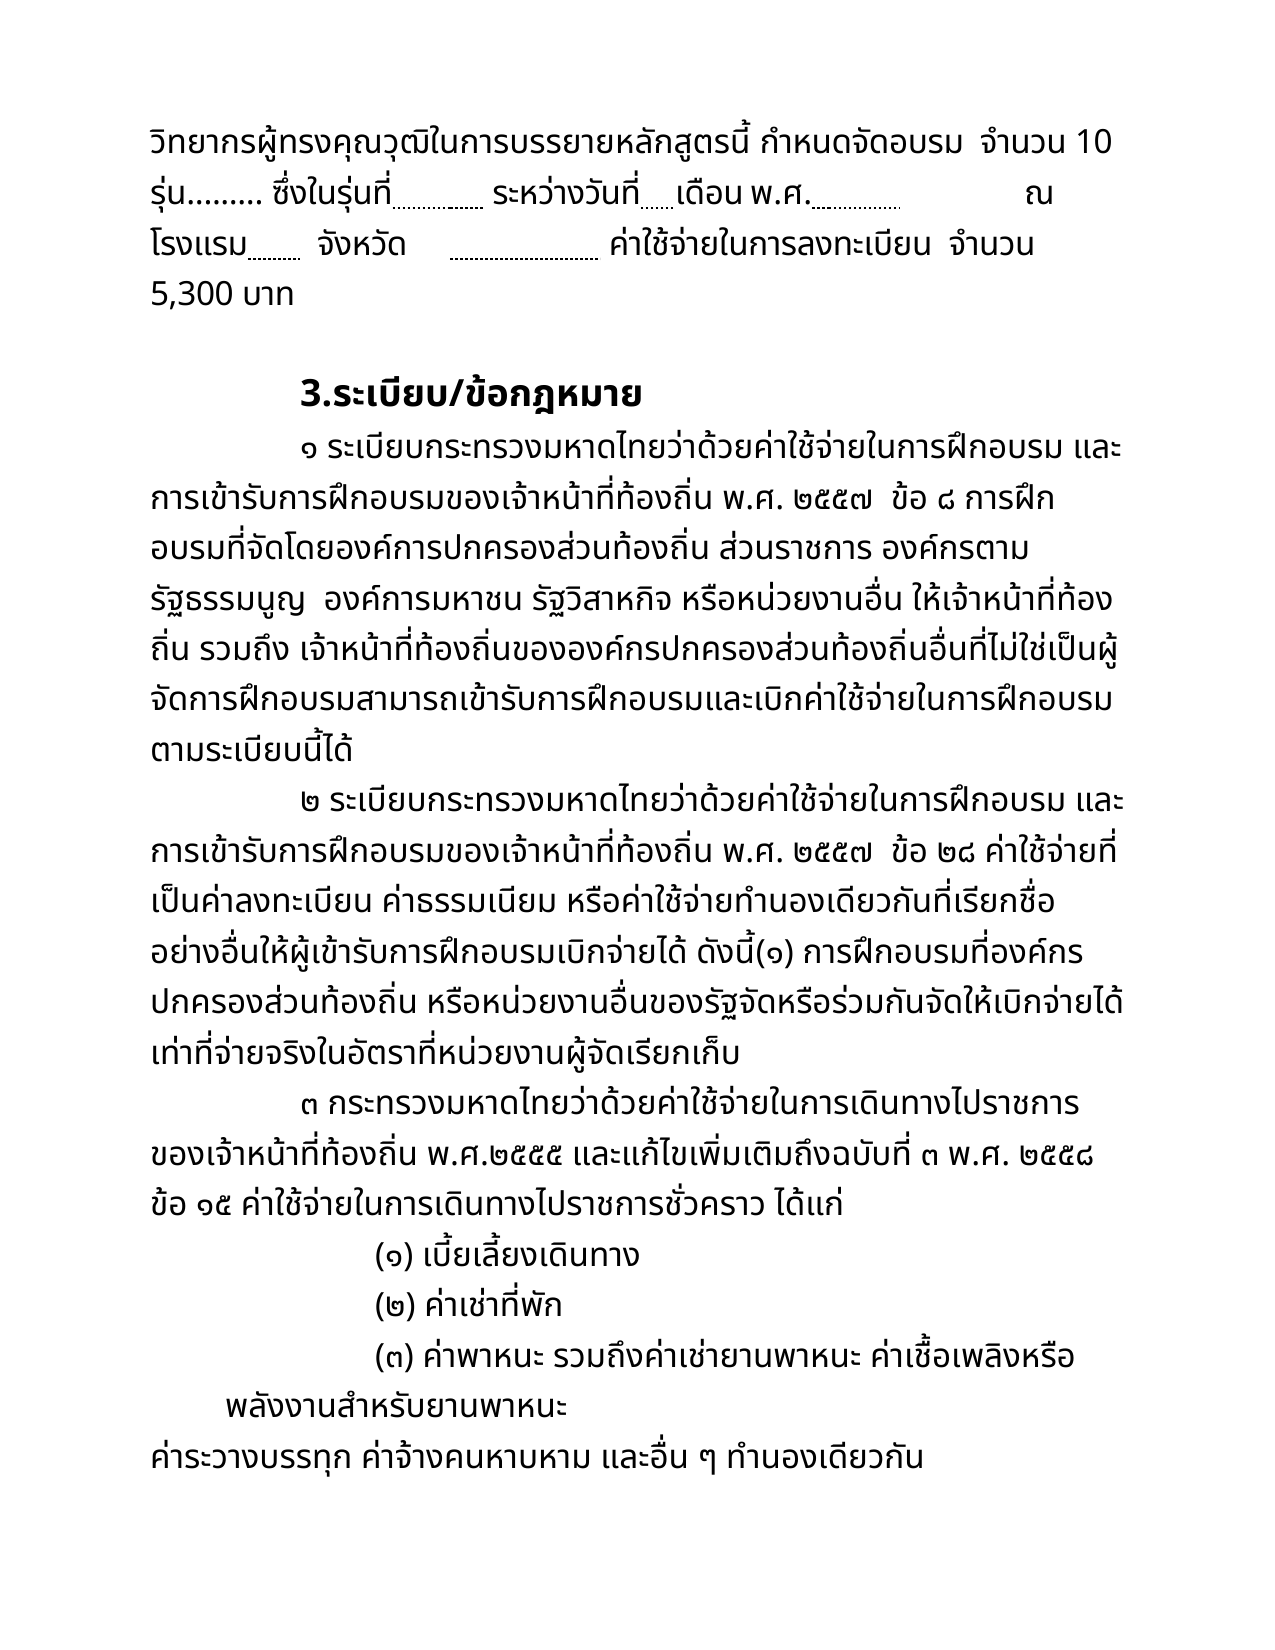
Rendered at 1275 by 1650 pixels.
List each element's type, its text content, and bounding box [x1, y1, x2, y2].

text (๓) ค่าพาหนะ รวมถึงค่าเช่ายานพาหนะ ค่าเชื้อเพลิงหรือพลังงานสำหรับยานพาหนะ [225, 1332, 1125, 1433]
text ๓ กระทรวงมหาดไทยว่าด้วยค่าใช้จ่ายในการเดินทางไปราชการของเจ้าหน้าที่ท้องถิ่น พ.ศ.๒๕๕๕ และแก้ไขเพิ่มเติมถึงฉบับที่ ๓ พ.ศ. ๒๕๕๘ ข้อ ๑๕ ค่าใช้จ่ายในการเดินทางไปราชการชั่วคราว ได้แก่ [150, 1079, 1125, 1231]
text (๑) เบี้ยเลี้ยงเดินทาง [225, 1231, 1125, 1281]
text ๑ ระเบียบกระทรวงมหาดไทยว่าด้วยค่าใช้จ่ายในการฝึกอบรม และการเข้ารับการฝึกอบรมของเจ้าหน้าที่ท้องถิ่น พ.ศ. ๒๕๕๗ ข้อ ๘ การฝึกอบรมที่จัดโดยองค์การปกครองส่วนท้องถิ่น ส่วนราชการ องค์กรตามรัฐธรรมนูญ องค์การมหาชน รัฐวิสาหกิจ หรือหน่วยงานอื่น ให้เจ้าหน้าที่ท้องถิ่น รวมถึง เจ้าหน้าที่ท้องถิ่นขององค์กรปกครองส่วนท้องถิ่นอื่นที่ไม่ใช่เป็นผู้จัดการฝึกอบรมสามารถเข้ารับการฝึกอบรมและเบิกค่าใช้จ่ายในการฝึกอบรมตามระเบียบนี้ได้ [150, 423, 1125, 776]
text 3.ระเบียบ/ข้อกฎหมาย [225, 366, 1125, 423]
text ๒ ระเบียบกระทรวงมหาดไทยว่าด้วยค่าใช้จ่ายในการฝึกอบรม และการเข้ารับการฝึกอบรมของเจ้าหน้าที่ท้องถิ่น พ.ศ. ๒๕๕๗ ข้อ ๒๘ ค่าใช้จ่ายที่เป็นค่าลงทะเบียน ค่าธรรมเนียม หรือค่าใช้จ่ายทำนองเดียวกันที่เรียกชื่ออย่างอื่นให้ผู้เข้ารับการฝึกอบรมเบิกจ่ายได้ ดังนี้(๑) การฝึกอบรมที่องค์กรปกครองส่วนท้องถิ่น หรือหน่วยงานอื่นของรัฐจัดหรือร่วมกันจัดให้เบิกจ่ายได้เท่าที่จ่ายจริงในอัตราที่หน่วยงานผู้จัดเรียกเก็บ [150, 776, 1125, 1079]
text ค่าระวางบรรทุก ค่าจ้างคนหาบหาม และอื่น ๆ ทำนองเดียวกัน [150, 1433, 1125, 1483]
text (๒) ค่าเช่าที่พัก [225, 1281, 1125, 1332]
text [150, 118, 1125, 321]
